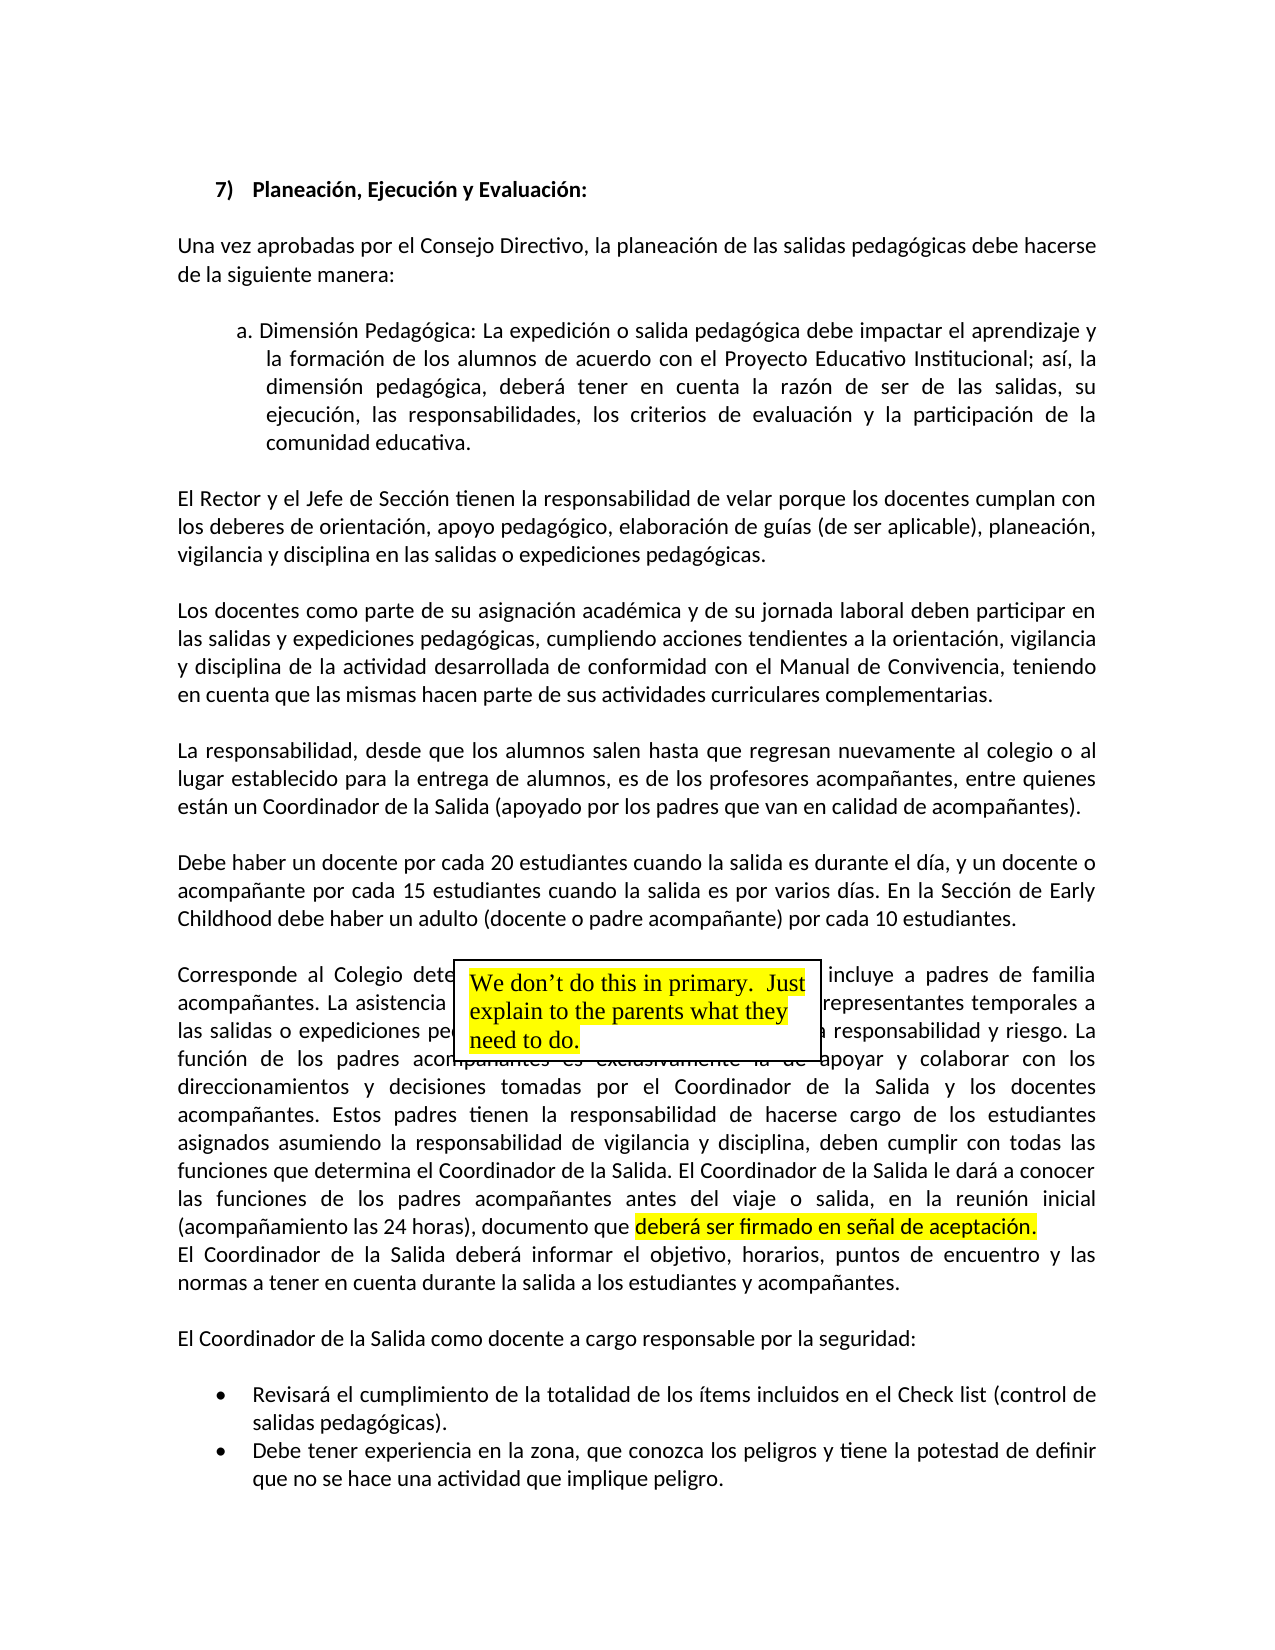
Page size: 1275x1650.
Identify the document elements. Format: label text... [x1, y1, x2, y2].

text Una vez aprobadas por el Consejo Directivo, la planeación de las salidas pedagógicas debe hacerse de la siguiente manera: [177, 232, 1098, 288]
text El Coordinador de la Salida como docente a cargo responsable por la seguridad: [177, 1324, 1098, 1352]
text El Coordinador de la Salida deberá informar el objetivo, horarios, puntos de encuentro y las normas a tener en cuenta durante la salida a los estudiantes y acompañantes. [177, 1240, 1098, 1296]
list Revisará el cumplimiento de la totalidad de los ítems incluidos en el Check list (control de salidas pedagógicas). [215, 1381, 1098, 1437]
list Planeación, Ejecución y Evaluación: [215, 176, 1098, 204]
text El Rector y el Jefe de Sección tienen la responsabilidad de velar porque los docentes cumplan con los deberes de orientación, apoyo pedagógico, elaboración de guías (de ser aplicable), planeación, vigilancia y disciplina en las salidas o expediciones pedagógicas. [177, 484, 1098, 568]
text a. Dimensión Pedagógica: La expedición o salida pedagógica debe impactar el aprendizaje y la formación de los alumnos de acuerdo con el Proyecto Educativo Institucional; así, la dimensión pedagógica, deberá tener en cuenta la razón de ser de las salidas, su ejecución, las responsabilidades, los criterios de evaluación y la participación de la comunidad educativa. [236, 316, 1098, 456]
text Corresponde al Colegio determinar, si en la salida pedagógica se incluye a padres de familia acompañantes. La asistencia de los padres de familia, acudientes o representantes temporales a las salidas o expediciones pedagógicas, se realizará bajo su absoluta responsabilidad y riesgo. La función de los padres acompañantes es exclusivamente la de apoyar y colaborar con los direccionamientos y decisiones tomadas por el Coordinador de la Salida y los docentes acompañantes. Estos padres tienen la responsabilidad de hacerse cargo de los estudiantes asignados asumiendo la responsabilidad de vigilancia y disciplina, deben cumplir con todas las funciones que determina el Coordinador de la Salida. El Coordinador de la Salida le dará a conocer las funciones de los padres acompañantes antes del viaje o salida, en la reunión inicial (acompañamiento las 24 horas), documento que deberá ser firmado en señal de aceptación. [177, 960, 1098, 1240]
text La responsabilidad, desde que los alumnos salen hasta que regresan nuevamente al colegio o al lugar establecido para la entrega de alumnos, es de los profesores acompañantes, entre quienes están un Coordinador de la Salida (apoyado por los padres que van en calidad de acompañantes). [177, 736, 1098, 820]
text Los docentes como parte de su asignación académica y de su jornada laboral deben participar en las salidas y expediciones pedagógicas, cumpliendo acciones tendientes a la orientación, vigilancia y disciplina de la actividad desarrollada de conformidad con el Manual de Convivencia, teniendo en cuenta que las mismas hacen parte de sus actividades curriculares complementarias. [177, 596, 1098, 708]
text Debe haber un docente por cada 20 estudiantes cuando la salida es durante el día, y un docente o acompañante por cada 15 estudiantes cuando la salida es por varios días. En la Sección de Early Childhood debe haber un adulto (docente o padre acompañante) por cada 10 estudiantes. [177, 848, 1098, 932]
list Debe tener experiencia en la zona, que conozca los peligros y tiene la potestad de definir que no se hace una actividad que implique peligro. [215, 1437, 1098, 1493]
